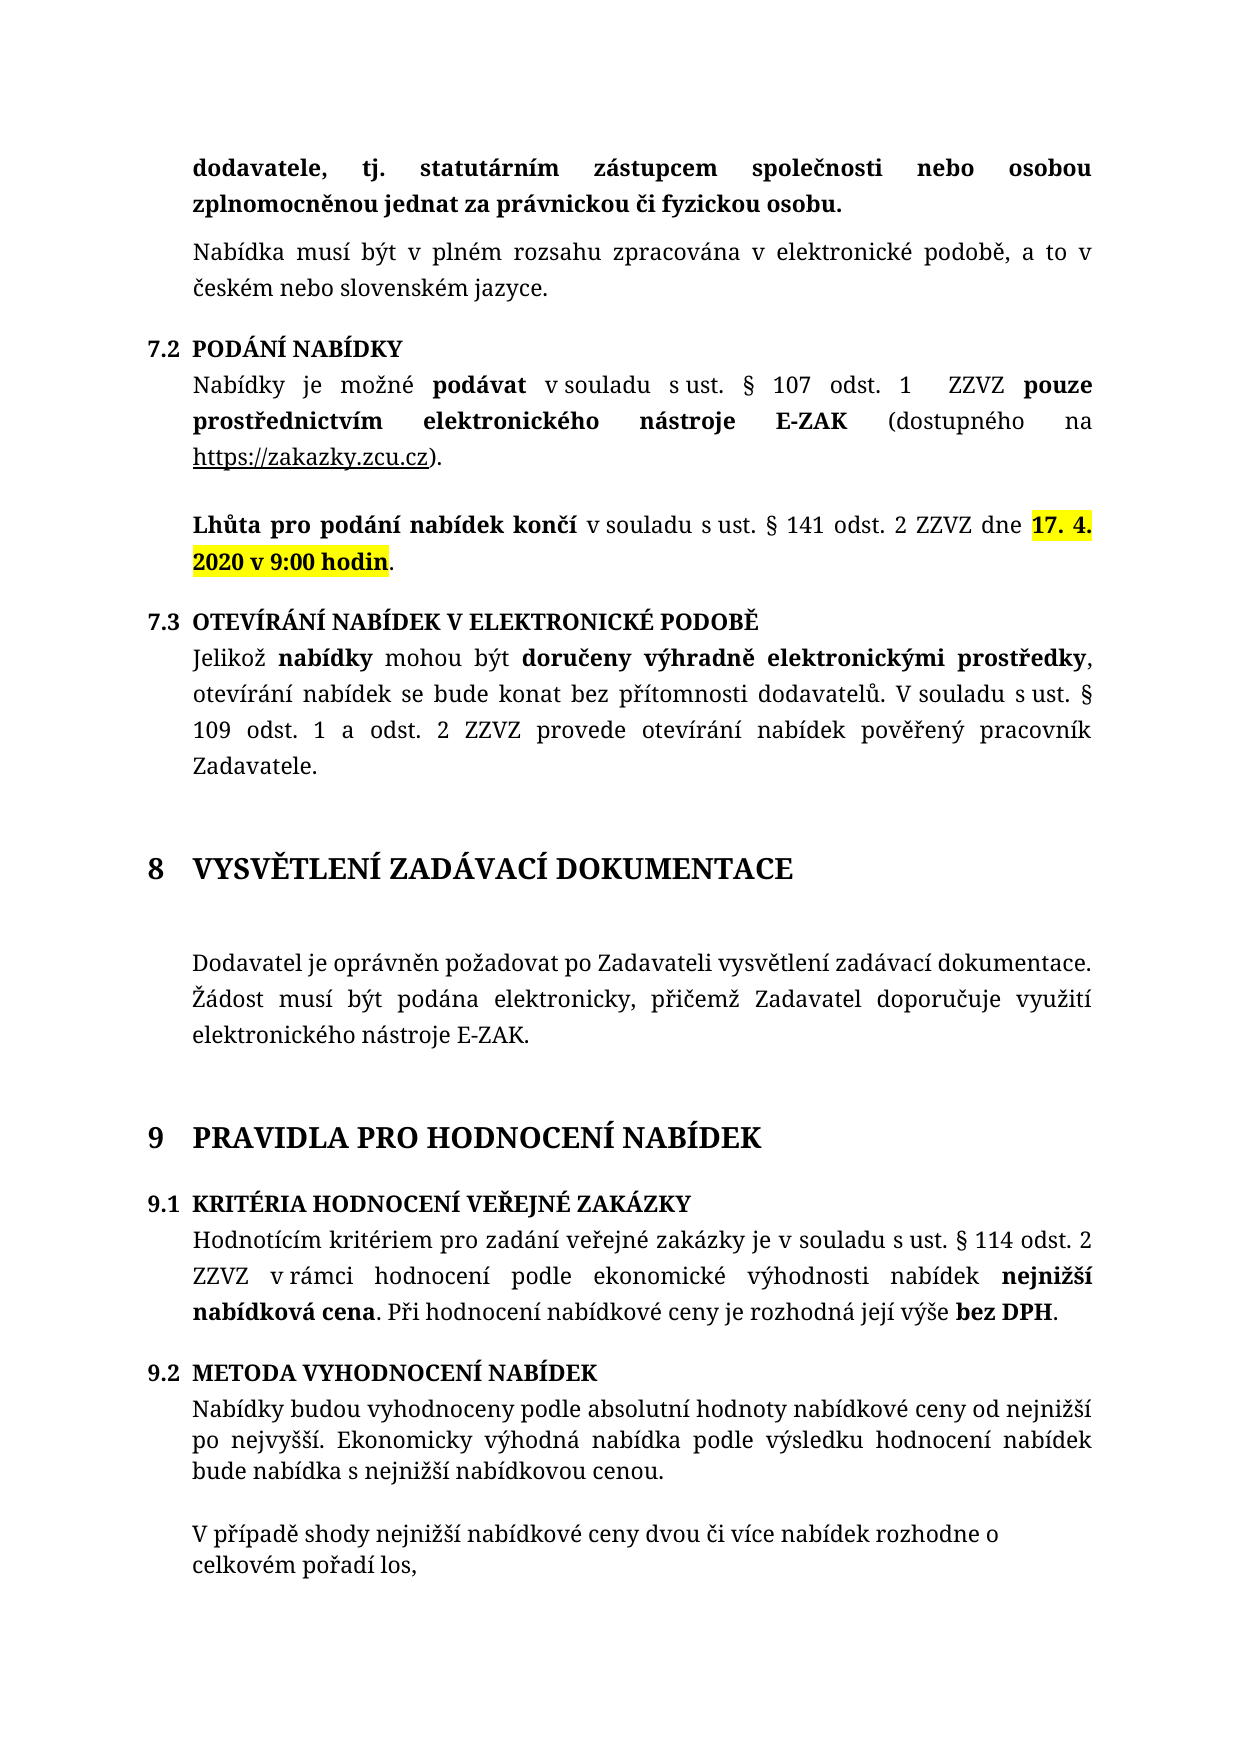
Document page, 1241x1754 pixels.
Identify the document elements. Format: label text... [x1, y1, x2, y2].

text Nabídka musí být v plném rozsahu zpracována v elektronické podobě, a to v českém nebo slovenském jazyce. [193, 236, 1093, 303]
subtitle PODÁNÍ NABÍDKY [147, 333, 1093, 364]
text Nabídky budou vyhodnoceny podle absolutní hodnoty nabídkové ceny od nejnižší po nejvyšší. Ekonomicky výhodná nabídka podle výsledku hodnocení nabídek bude nabídka s nejnižší nabídkovou cenou. [192, 1393, 1093, 1487]
text V případě shody nejnižší nabídkové ceny dvou či více nabídek rozhodne o celkovém pořadí los, [192, 1518, 1093, 1580]
text Lhůta pro podání nabídek končí v souladu s ust. § 141 odst. 2 ZZVZ dne 17. 4. 2020 v 9:00 hodin. [193, 509, 1093, 577]
text Jelikož nabídky mohou být doručeny výhradně elektronickými prostředky, otevírání nabídek se bude konat bez přítomnosti dodavatelů. V souladu s ust. § 109 odst. 1 a odst. 2 ZZVZ provede otevírání nabídek pověřený pracovník Zadavatele. [193, 642, 1093, 781]
subtitle VYSVĚTLENÍ ZADÁVACÍ DOKUMENTACE [148, 848, 1093, 888]
text Nabídky je možné podávat v souladu s ust. § 107 odst. 1 ZZVZ pouze prostřednictvím elektronického nástroje E-ZAK (dostupného na https://zakazky.zcu.cz). [193, 369, 1093, 472]
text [192, 152, 1093, 219]
subtitle KRITÉRIA HODNOCENÍ VEŘEJNÉ ZAKÁZKY [147, 1188, 1093, 1219]
subtitle OTEVÍRÁNÍ NABÍDEK V ELEKTRONICKÉ PODOBĚ [148, 606, 1093, 638]
subtitle METODA VYHODNOCENÍ NABÍDEK [147, 1357, 1093, 1388]
subtitle PRAVIDLA PRO HODNOCENÍ NABÍDEK [148, 1117, 1093, 1157]
text Dodavatel je oprávněn požadovat po Zadavateli vysvětlení zadávací dokumentace. Žádost musí být podána elektronicky, přičemž Zadavatel doporučuje využití elektronického nástroje E-ZAK. [192, 947, 1093, 1050]
text Hodnotícím kritériem pro zadání veřejné zakázky je v souladu s ust. § 114 odst. 2 ZZVZ v rámci hodnocení podle ekonomické výhodnosti nabídek nejnižší nabídková cena. Při hodnocení nabídkové ceny je rozhodná její výše bez DPH. [193, 1224, 1093, 1327]
